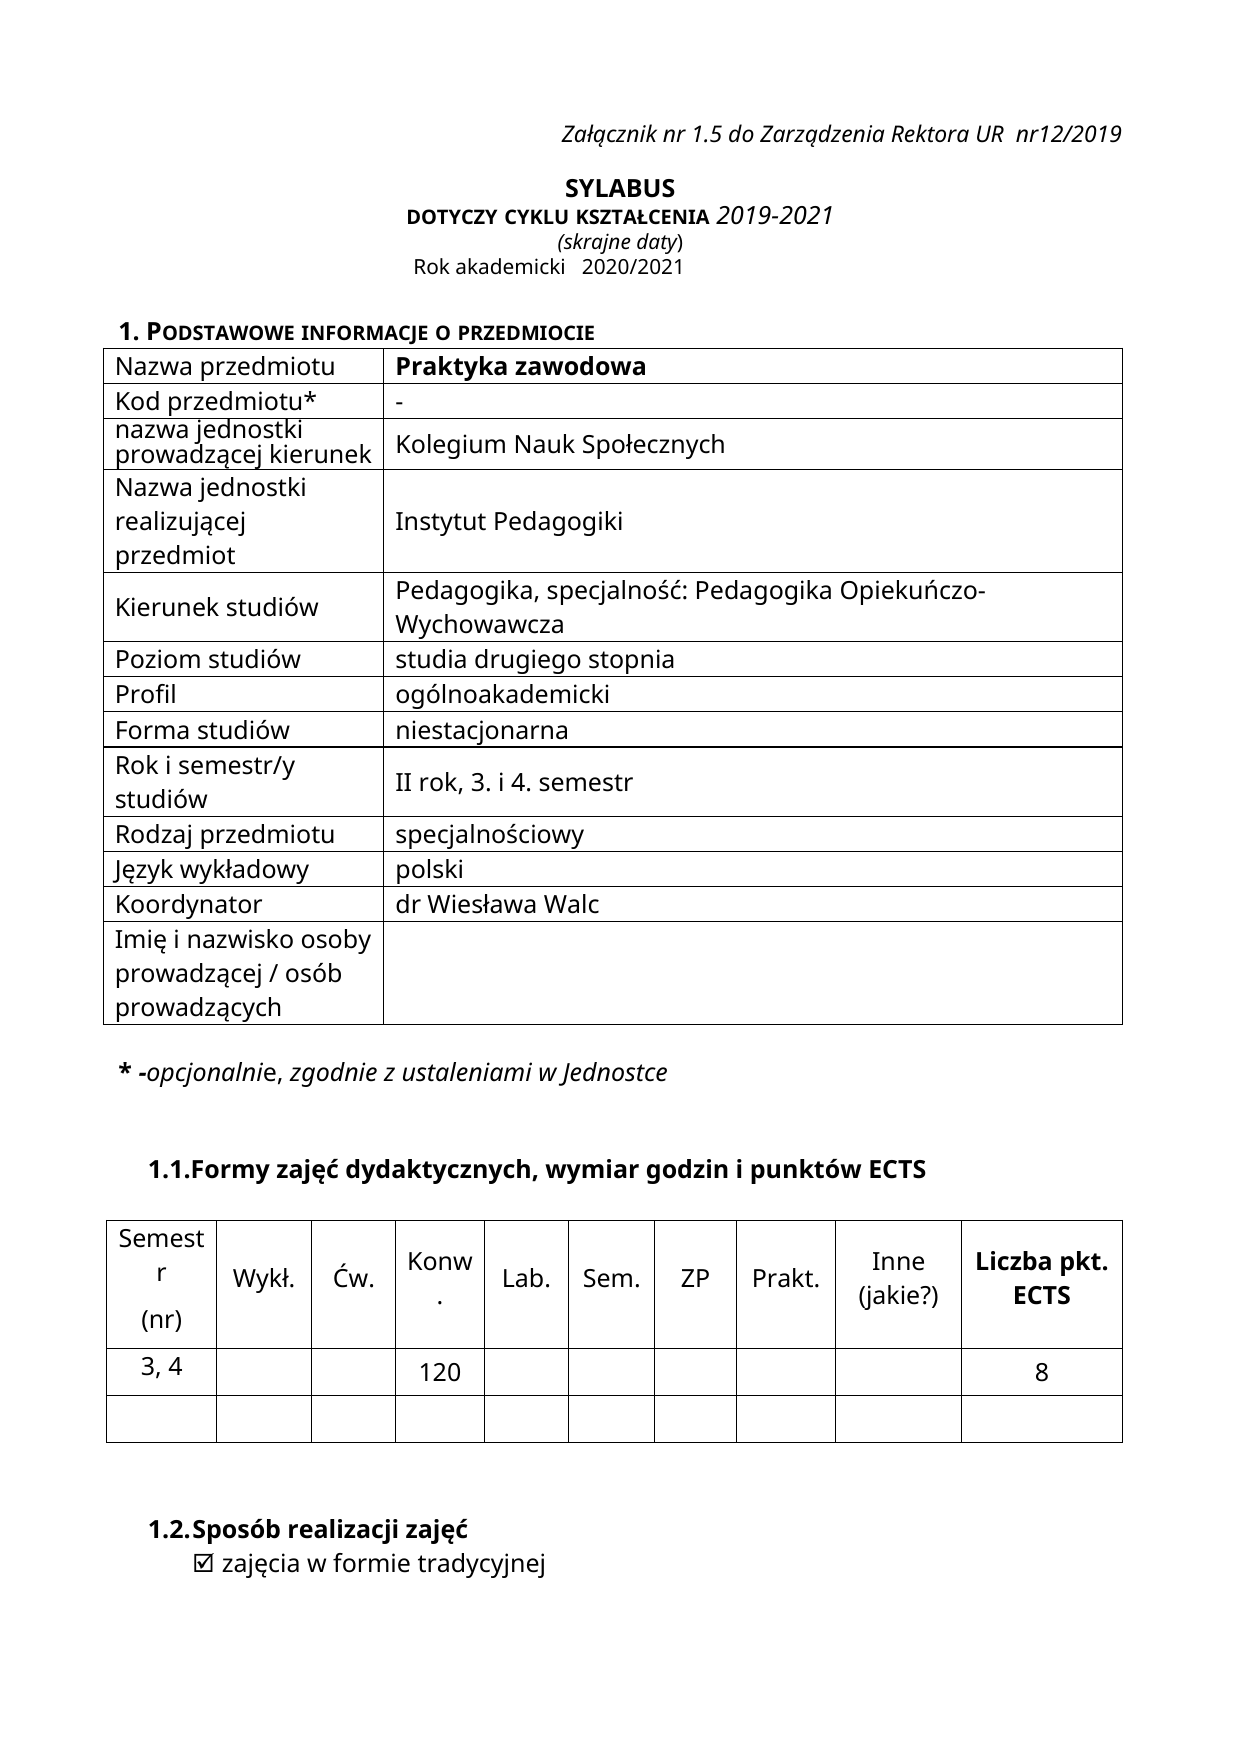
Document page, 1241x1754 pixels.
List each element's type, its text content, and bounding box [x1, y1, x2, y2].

table_header Lab. [485, 1221, 568, 1348]
text dotyczy cyklu kształcenia 2019-2021 [118, 204, 1122, 229]
text SYLABUS [118, 170, 1122, 204]
table_cell [655, 1349, 736, 1395]
table_cell [312, 1396, 395, 1442]
table_header Nazwa przedmiotu [104, 349, 383, 382]
table_cell [569, 1349, 654, 1395]
table_cell Poziom studiów [104, 642, 383, 676]
table_cell [217, 1396, 311, 1442]
table_cell Rok i semestr/y studiów [104, 748, 383, 816]
table_cell - [384, 384, 1122, 418]
table_cell dr Wiesława Walc [384, 887, 1122, 921]
text 1.2. Sposób realizacji zajęć [148, 1511, 1122, 1546]
table_cell [107, 1396, 216, 1442]
table_header Sem. [569, 1221, 654, 1348]
table_cell II rok, 3. i 4. semestr [384, 748, 1122, 816]
table_cell ogólnoakademicki [384, 677, 1122, 711]
table_cell [384, 922, 1122, 1024]
table_cell [485, 1349, 568, 1395]
table_cell Kolegium Nauk Społecznych [384, 419, 1122, 469]
table_header Wykł. [217, 1221, 311, 1348]
table_cell Instytut Pedagogiki [384, 470, 1122, 572]
table_header Prakt. [737, 1221, 835, 1348]
table_cell [962, 1396, 1122, 1442]
table_cell polski [384, 852, 1122, 886]
table_cell [836, 1396, 961, 1442]
table_cell [836, 1349, 961, 1395]
table_cell Pedagogika, specjalność: Pedagogika Opiekuńczo-Wychowawcza [384, 573, 1122, 641]
table_cell [485, 1396, 568, 1442]
table_cell niestacjonarna [384, 712, 1122, 746]
text 1. Podstawowe informacje o przedmiocie [118, 313, 1122, 347]
table_cell [737, 1396, 835, 1442]
table_header Semestr (nr) [107, 1221, 216, 1348]
table_cell [312, 1349, 395, 1395]
table_cell Język wykładowy [104, 852, 383, 886]
table_header Liczba pkt. ECTS [962, 1221, 1122, 1348]
table_cell Kod przedmiotu* [104, 384, 383, 418]
table_cell Koordynator [104, 887, 383, 921]
table_cell [737, 1349, 835, 1395]
table_cell studia drugiego stopnia [384, 642, 1122, 676]
table_header Ćw. [312, 1221, 395, 1348]
table_cell 120 [396, 1349, 484, 1395]
table_header ZP [655, 1221, 736, 1348]
table_cell Profil [104, 677, 383, 711]
table_cell nazwa jednostki prowadzącej kierunek [104, 419, 383, 469]
table_cell [569, 1396, 654, 1442]
table_header Praktyka zawodowa [384, 349, 1122, 382]
text * -opcjonalnie, zgodnie z ustaleniami w Jednostce [118, 1054, 1122, 1088]
text zajęcia w formie tradycyjnej [192, 1546, 1122, 1579]
table_cell [655, 1396, 736, 1442]
table_cell Forma studiów [104, 712, 383, 746]
table_cell [396, 1396, 484, 1442]
table_cell 8 [962, 1349, 1122, 1395]
table_cell 3, 4 [107, 1349, 216, 1395]
table_header Konw. [396, 1221, 484, 1348]
table_cell [217, 1349, 311, 1395]
table_cell Kierunek studiów [104, 573, 383, 641]
text Załącznik nr 1.5 do Zarządzenia Rektora UR nr12/2019 [118, 118, 1122, 149]
table_header Inne (jakie?) [836, 1221, 961, 1348]
table_cell Imię i nazwisko osoby prowadzącej / osób prowadzących [104, 922, 383, 1024]
table_cell specjalnościowy [384, 817, 1122, 851]
text Rok akademicki 2020/2021 [118, 254, 1122, 279]
table_cell Rodzaj przedmiotu [104, 817, 383, 851]
text 1.1.Formy zajęć dydaktycznych, wymiar godzin i punktów ECTS [148, 1152, 1122, 1186]
text (skrajne daty) [118, 229, 1122, 254]
table_cell Nazwa jednostki realizującej przedmiot [104, 470, 383, 572]
